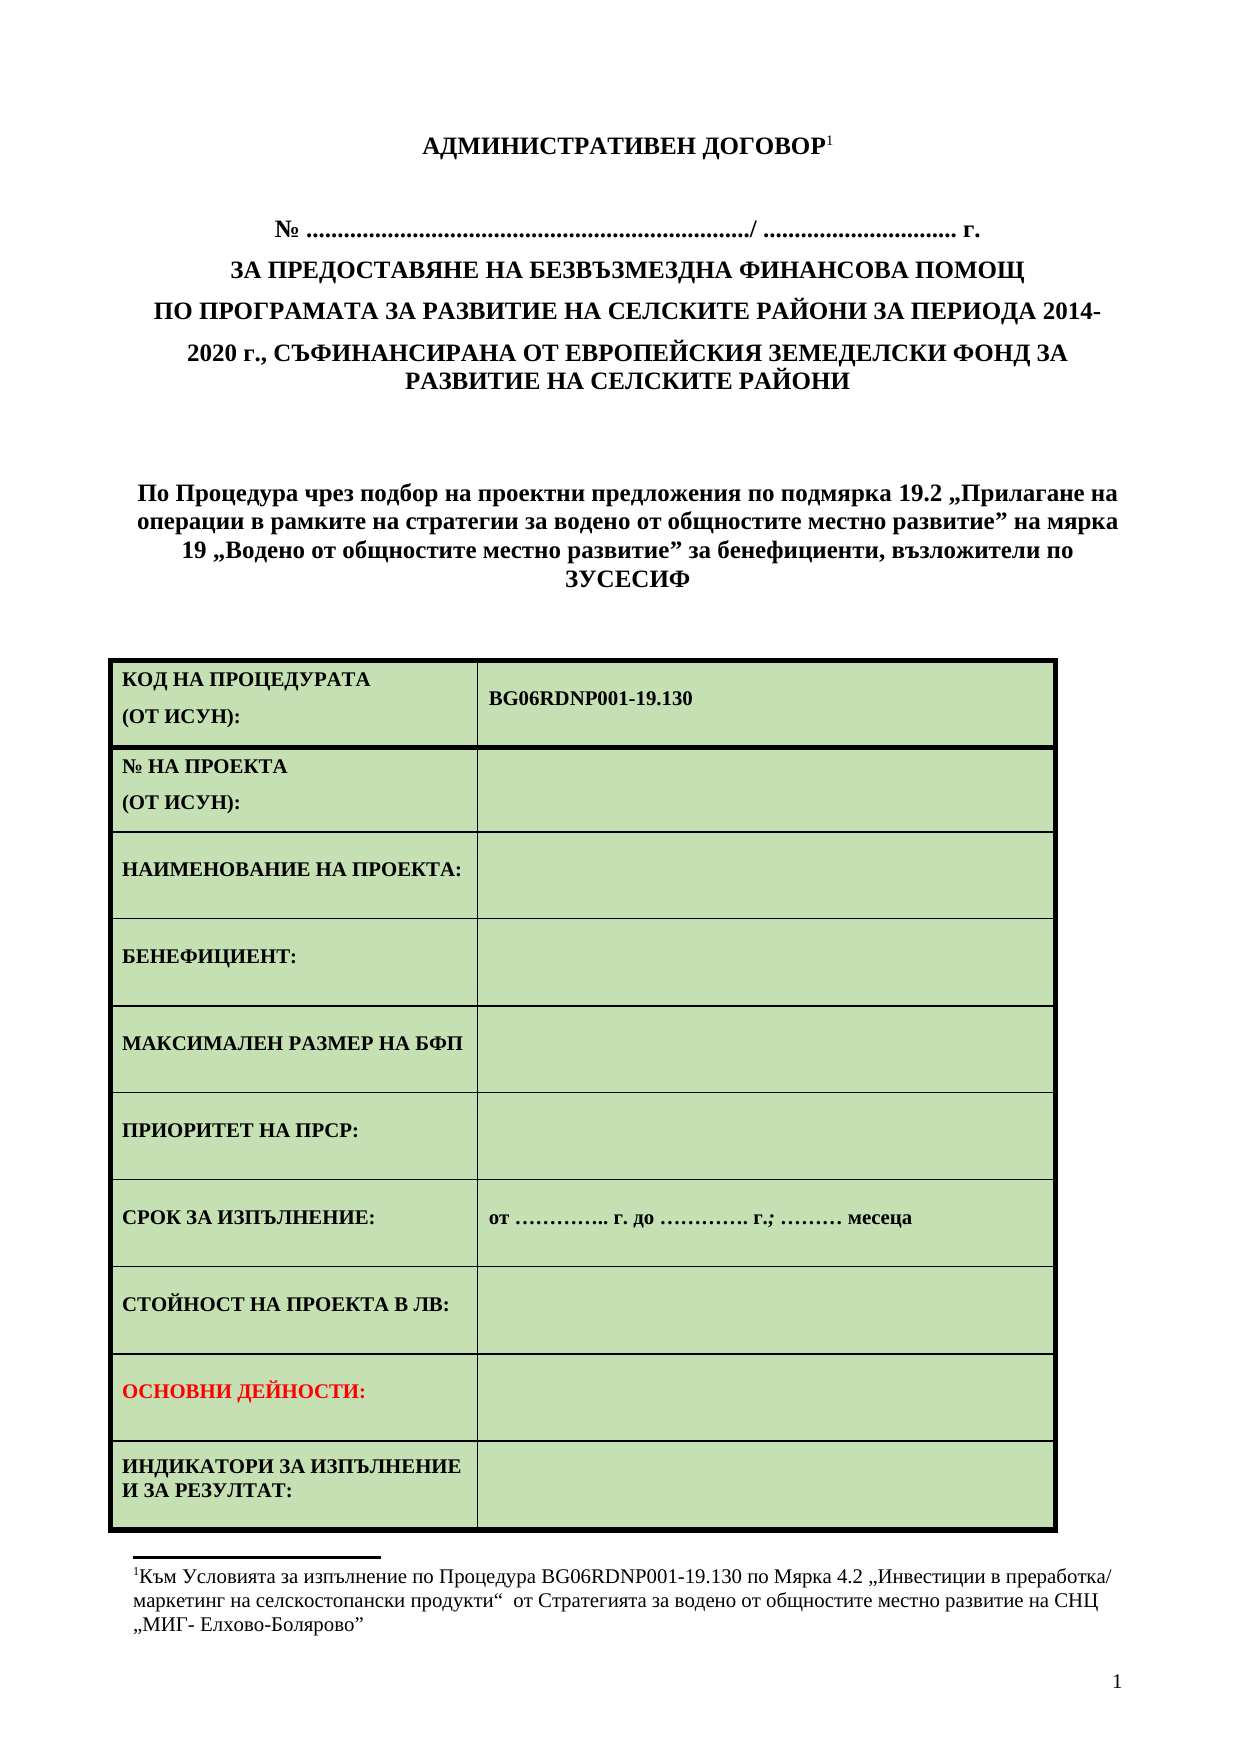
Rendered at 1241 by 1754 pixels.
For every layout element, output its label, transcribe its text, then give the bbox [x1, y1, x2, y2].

text По Процедура чрез подбор на проектни предложения по подмярка 19.2 „Прилагане на операции в рамките на стратегии за водено от общностите местно развитие” на мярка 19 „Водено от общностите местно развитие” за бенефициенти, възложители по ЗУСЕСИФ [133, 478, 1122, 593]
table_header КОД НА ПРОЦЕДУРАТА (ОТ ИСУН): [113, 663, 477, 745]
table_cell НАИМЕНОВАНИЕ НА ПРОЕКТА: [113, 833, 477, 918]
table_cell [478, 1007, 1053, 1091]
table_cell № НА ПРОЕКТА (ОТ ИСУН): [113, 750, 477, 831]
table_cell [478, 919, 1053, 1005]
table_cell ПРИОРИТЕТ НА ПРСР: [113, 1093, 477, 1179]
table_cell [478, 1442, 1053, 1527]
table_cell [478, 750, 1053, 831]
text ЗА ПРЕДОСТАВЯНЕ НА БЕЗВЪЗМЕЗДНА ФИНАНСОВА ПОМОЩ [133, 255, 1122, 284]
table_cell [478, 1267, 1053, 1353]
table_cell БЕНЕФИЦИЕНТ: [113, 919, 477, 1005]
table_cell [478, 1355, 1053, 1440]
table_cell [478, 833, 1053, 918]
table_cell [478, 1093, 1053, 1179]
text АДМИНИСТРАТИВЕН ДОГОВОР [133, 131, 1122, 160]
table_cell СРОК ЗА ИЗПЪЛНЕНИЕ: [113, 1180, 477, 1266]
table_cell ОСНОВНИ ДЕЙНОСТИ: [113, 1355, 477, 1440]
table_header BG06RDNP001-19.130 [478, 663, 1053, 745]
table_cell СТОЙНОСТ НА ПРОЕКТА В ЛВ: [113, 1267, 477, 1353]
text 2020 г., СЪФИНАНСИРАНА ОТ ЕВРОПЕЙСКИЯ ЗЕМЕДЕЛСКИ ФОНД ЗА РАЗВИТИЕ НА СЕЛСКИТЕ РАЙОНИ [133, 338, 1122, 395]
text № ......................................................................./ ............................... г. [133, 214, 1122, 243]
text ПО ПРОГРАМАТА ЗА РАЗВИТИЕ НА СЕЛСКИТЕ РАЙОНИ ЗА ПЕРИОДА 2014- [133, 296, 1122, 325]
table_cell от ………….. г. до …………. г.; ……… месеца [478, 1180, 1053, 1266]
table_cell ИНДИКАТОРИ ЗА ИЗПЪЛНЕНИЕ И ЗА РЕЗУЛТАТ: [113, 1442, 477, 1527]
table_cell МАКСИМАЛЕН РАЗМЕР НА БФП [113, 1007, 477, 1091]
